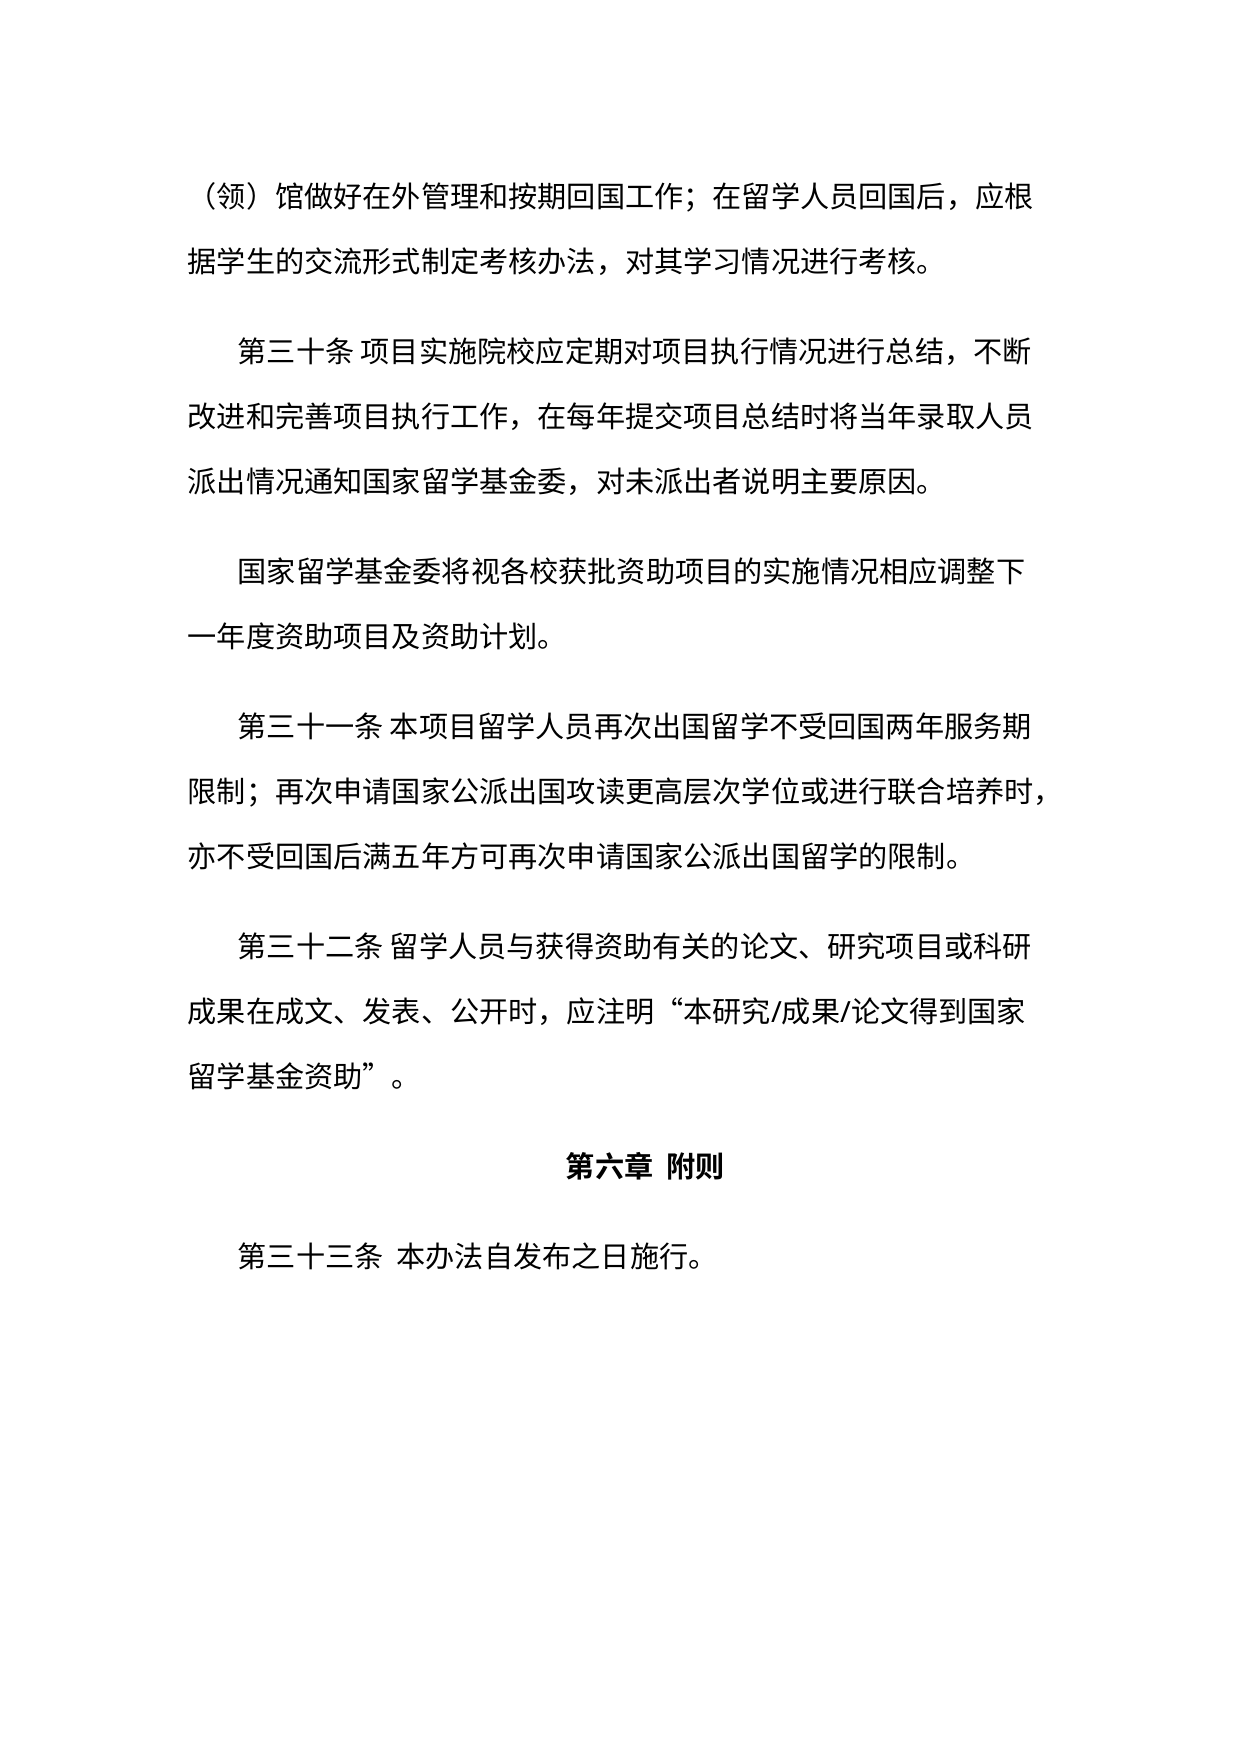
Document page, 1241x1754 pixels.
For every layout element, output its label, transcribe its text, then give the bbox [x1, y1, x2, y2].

text 第六章 附则 [187, 1132, 1053, 1197]
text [187, 162, 1053, 292]
text 第三十条 项目实施院校应定期对项目执行情况进行总结，不断改进和完善项目执行工作，在每年提交项目总结时将当年录取人员派出情况通知国家留学基金委，对未派出者说明主要原因。 [187, 317, 1053, 512]
text 国家留学基金委将视各校获批资助项目的实施情况相应调整下一年度资助项目及资助计划。 [187, 537, 1053, 667]
text 第三十三条 本办法自发布之日施行。 [187, 1222, 1053, 1287]
text 第三十一条 本项目留学人员再次出国留学不受回国两年服务期限制；再次申请国家公派出国攻读更高层次学位或进行联合培养时，亦不受回国后满五年方可再次申请国家公派出国留学的限制。 [187, 692, 1053, 887]
text 第三十二条 留学人员与获得资助有关的论文、研究项目或科研成果在成文、发表、公开时，应注明“本研究/成果/论文得到国家留学基金资助”。 [187, 912, 1053, 1107]
